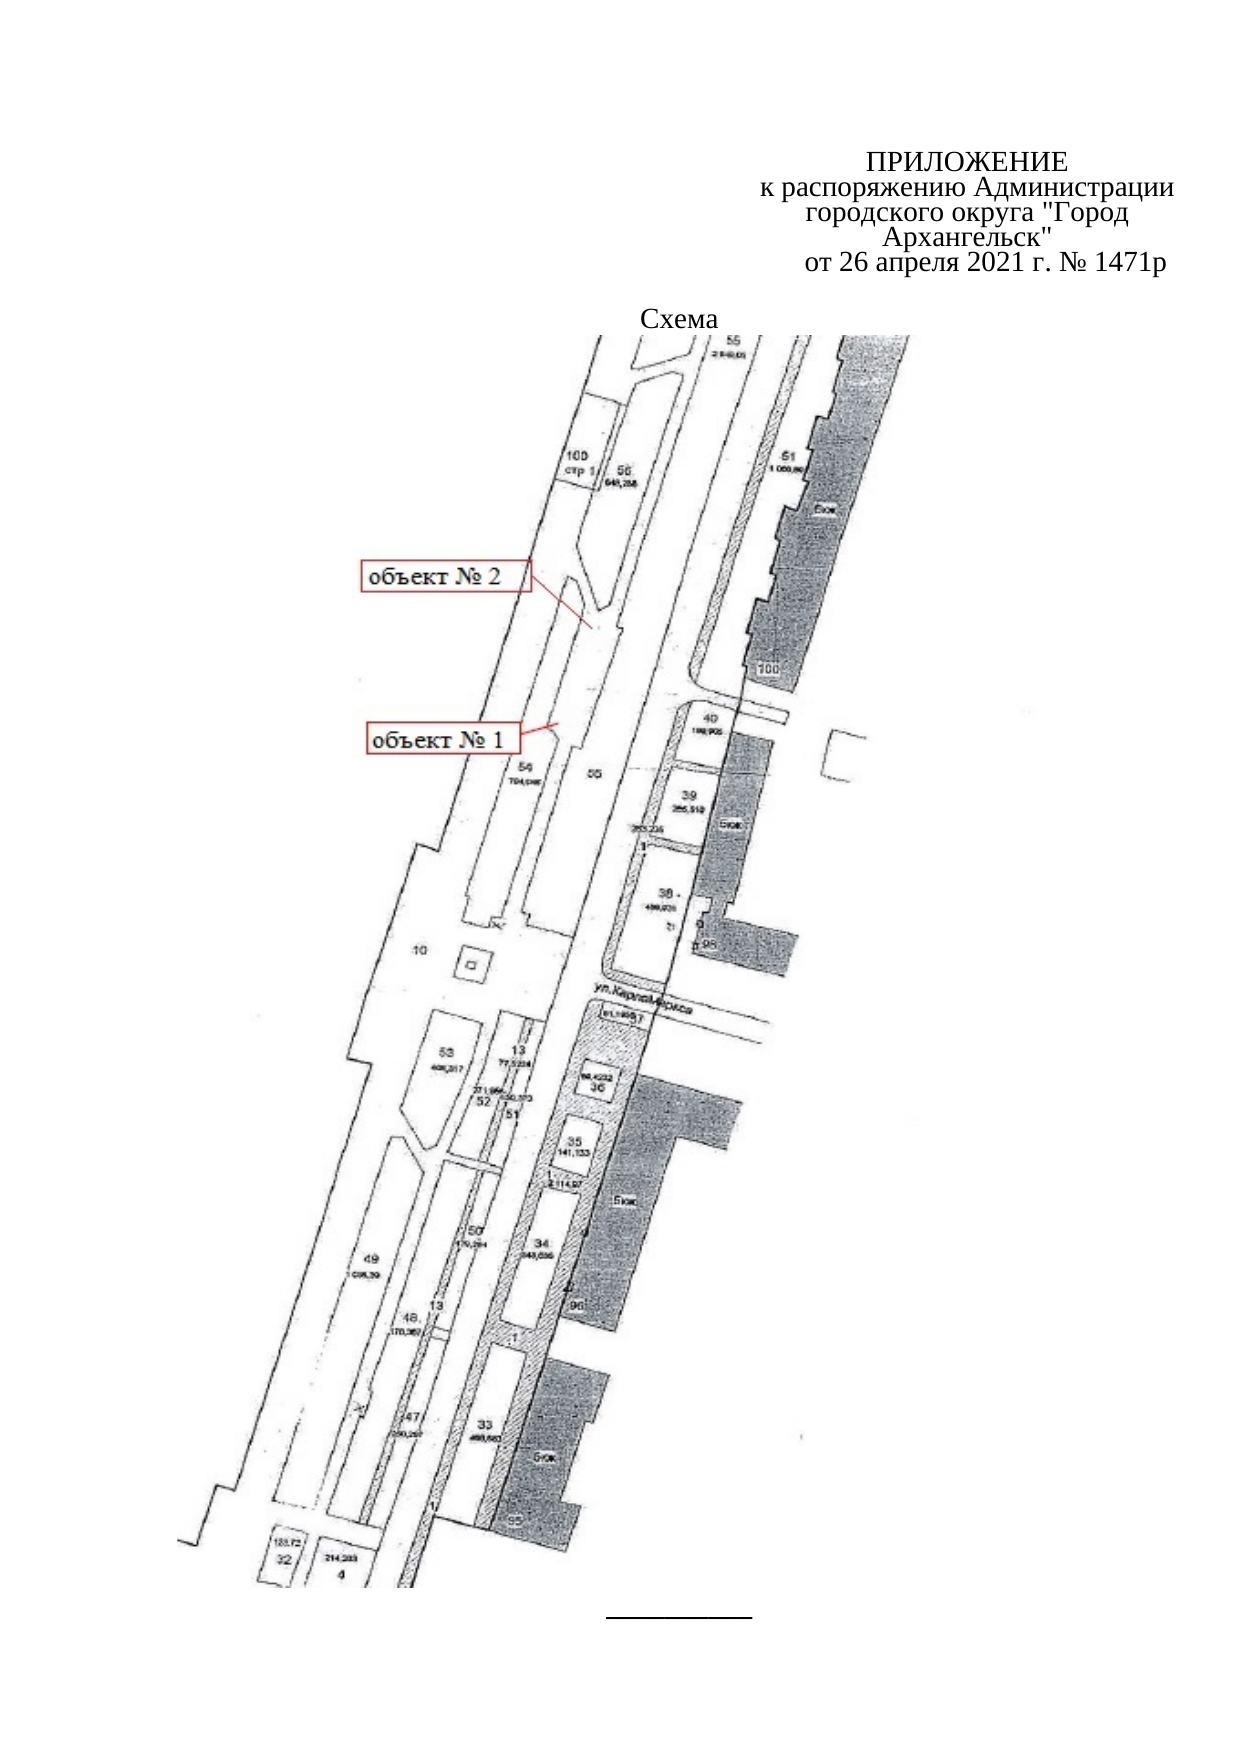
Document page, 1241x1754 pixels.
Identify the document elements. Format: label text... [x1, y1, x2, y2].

text ПРИЛОЖЕНИЕ [753, 152, 1181, 177]
text к распоряжению Администрации городского округа "Город Архангельск" [753, 177, 1181, 252]
picture [177, 335, 1067, 1588]
text __________ [177, 1588, 1181, 1621]
text Схема [177, 302, 1181, 335]
text от 26 апреля 2021 г. № 1471р [177, 252, 1181, 277]
